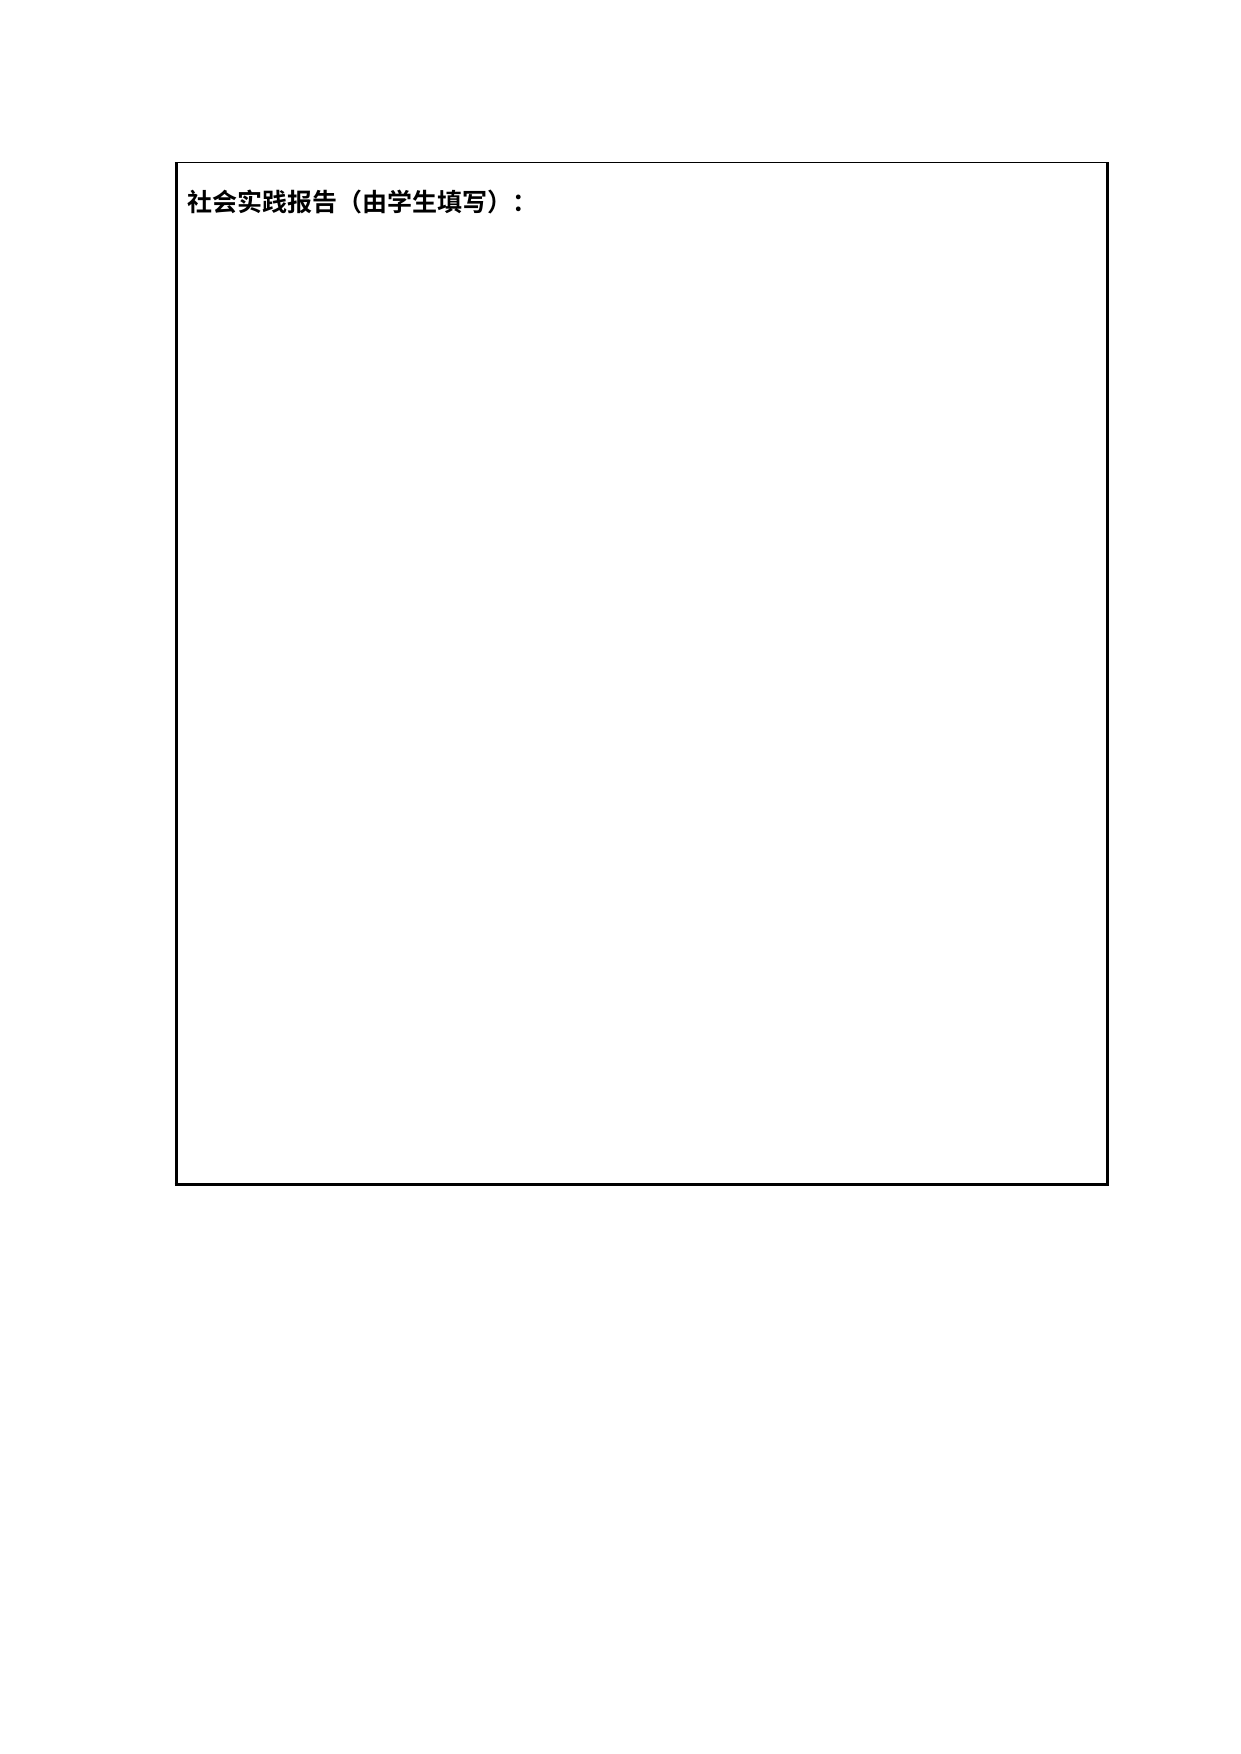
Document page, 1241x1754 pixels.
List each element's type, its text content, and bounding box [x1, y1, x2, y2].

table_cell 社会实践报告（由学生填写）： [178, 163, 1106, 1183]
